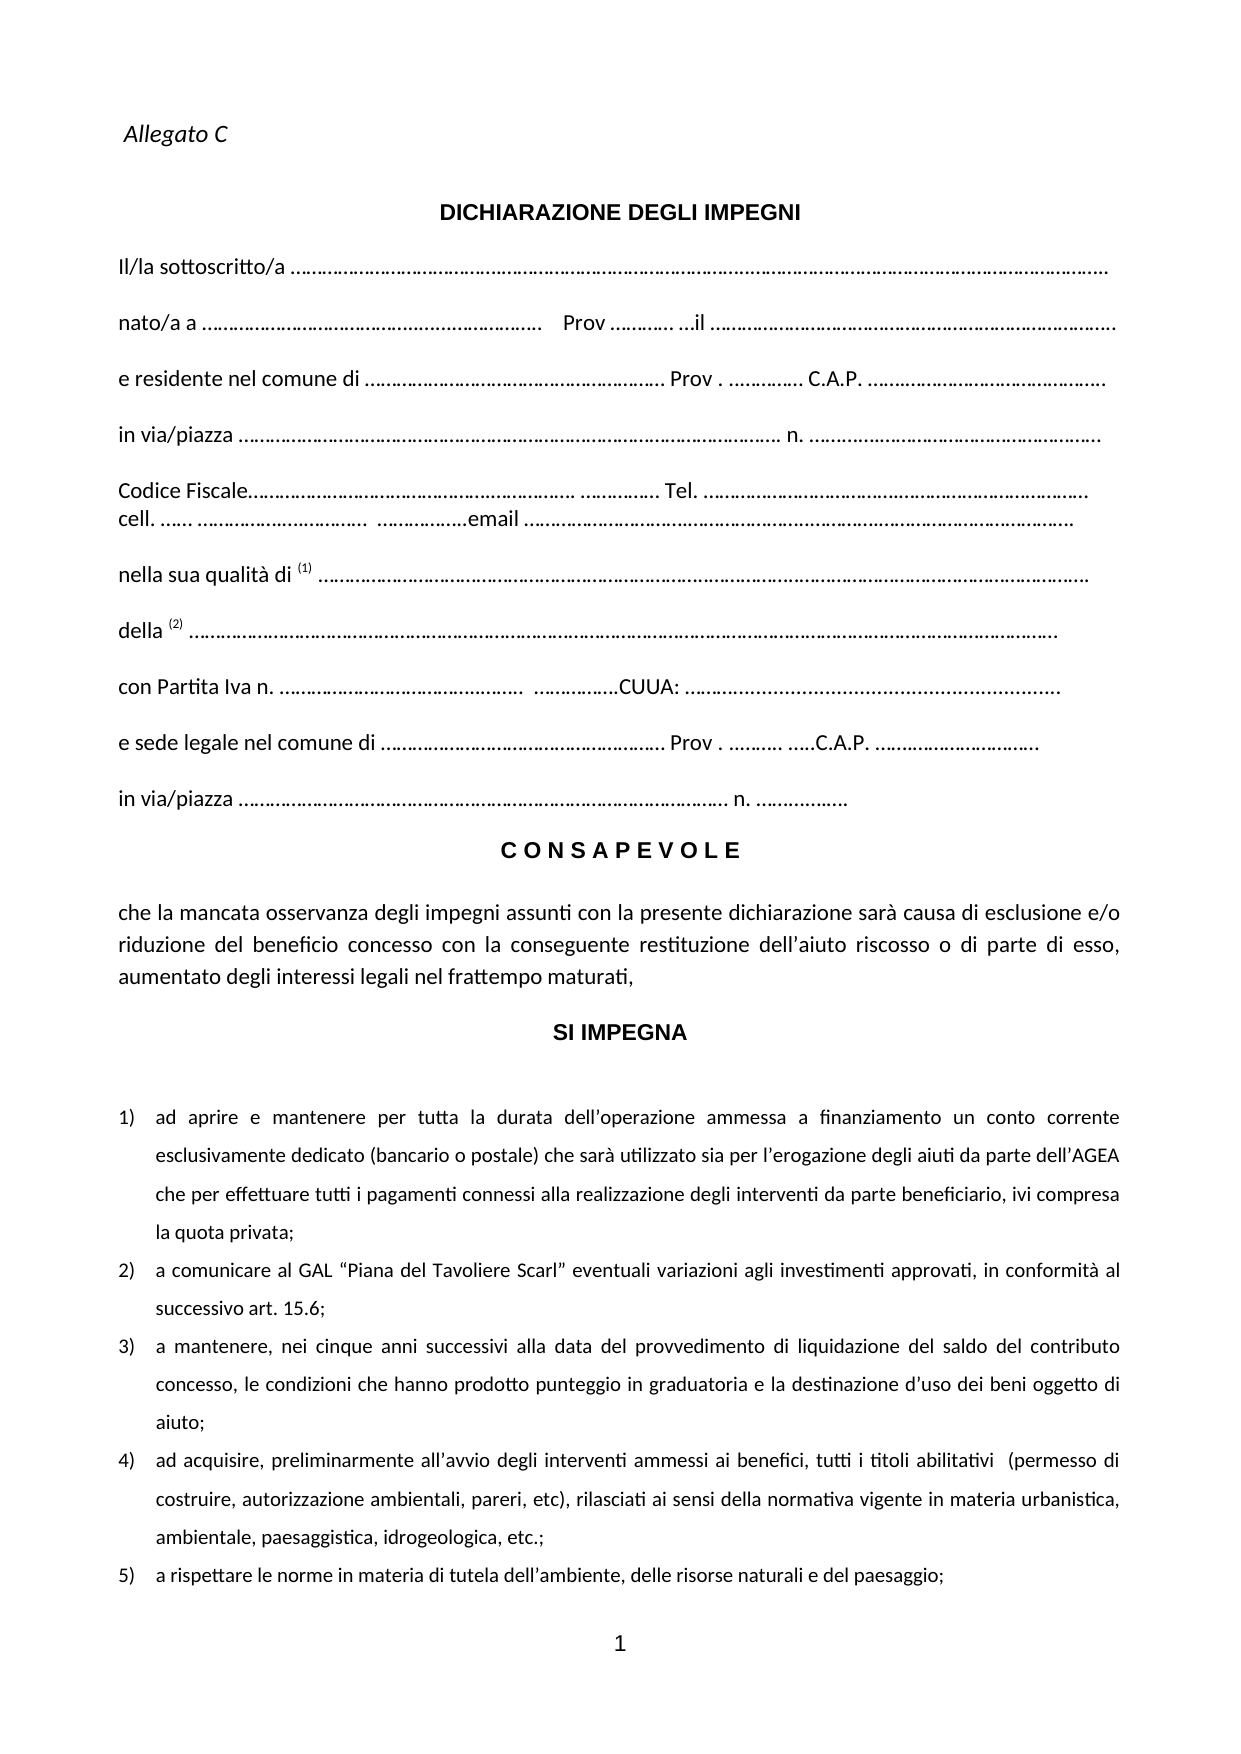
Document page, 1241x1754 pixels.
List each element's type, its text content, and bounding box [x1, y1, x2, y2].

text cell. …… …………….….………… ……………..email ………………………….…………………..………….………………………………. [118, 504, 1122, 532]
text con Partita Iva n. ………………………………..…….. …………….CUUA: ………......................................................... [118, 672, 1122, 700]
text Codice Fiscale……………………………………….……………. …………… Tel. ……………………………….……………………………… [118, 476, 1122, 504]
text che la mancata osservanza degli impegni assunti con la presente dichiarazione sarà causa di esclusione e/o riduzione del beneficio concesso con la conseguente restituzione dell’aiuto riscosso o di parte di esso, aumentato degli interessi legali nel frattempo maturati, [118, 898, 1122, 990]
text e sede legale nel comune di ……………………………………………… Prov . ..…….. …..C.A.P. …….…………………… [118, 728, 1122, 756]
text della (2) ………………………………………………………………………………………………………………………………………………… [118, 616, 1122, 644]
list ad acquisire, preliminarmente all’avvio degli interventi ammessi ai benefici, tutti i titoli abilitativi (permesso di costruire, autorizzazione ambientali, pareri, etc), rilasciati ai sensi della normativa vigente in materia urbanistica, ambientale, paesaggistica, idrogeologica, etc.; [118, 1448, 1122, 1549]
text nato/a a …………………………………..…...…………….. Prov ………… …il ………………………………………………………………….. [118, 308, 1122, 336]
text SI IMPEGNA [118, 1019, 1122, 1046]
text in via/piazza ………………………………………………………………………………… n. ……...….…. [118, 784, 1122, 812]
list ad aprire e mantenere per tutta la durata dell’operazione ammessa a finanziamento un conto corrente esclusivamente dedicato (bancario o postale) che sarà utilizzato sia per l’erogazione degli aiuti da parte dell’AGEA che per effettuare tutti i pagamenti connessi alla realizzazione degli interventi da parte beneficiario, ivi compresa la quota privata; [118, 1104, 1122, 1244]
text nella sua qualità di (1) ………………………………………………………………..……………..………………………………………………. [118, 560, 1122, 588]
list a comunicare al GAL “Piana del Tavoliere Scarl” eventuali variazioni agli investimenti approvati, in conformità al successivo art. 15.6; [118, 1257, 1122, 1321]
list a rispettare le norme in materia di tutela dell’ambiente, delle risorse naturali e del paesaggio; [118, 1562, 1122, 1587]
text Il/la sottoscritto/a ………………………………….………………………………………..………………………………………………………….. [118, 252, 1122, 280]
list a mantenere, nei cinque anni successivi alla data del provvedimento di liquidazione del saldo del contributo concesso, le condizioni che hanno prodotto punteggio in graduatoria e la destinazione d’uso dei beni oggetto di aiuto; [118, 1333, 1122, 1435]
text in via/piazza …………………………………………………………………………………………. n. ……...….…………………………………… [118, 420, 1122, 448]
text e residente nel comune di ………………………………………………… Prov . ..………… C.A.P. …….……………………………….. [118, 364, 1122, 392]
title DICHIARAZIONE DEGLI IMPEGNI [118, 199, 1122, 225]
text Allegato C [118, 118, 1122, 149]
text C O N S A P E V O L E [118, 837, 1122, 863]
